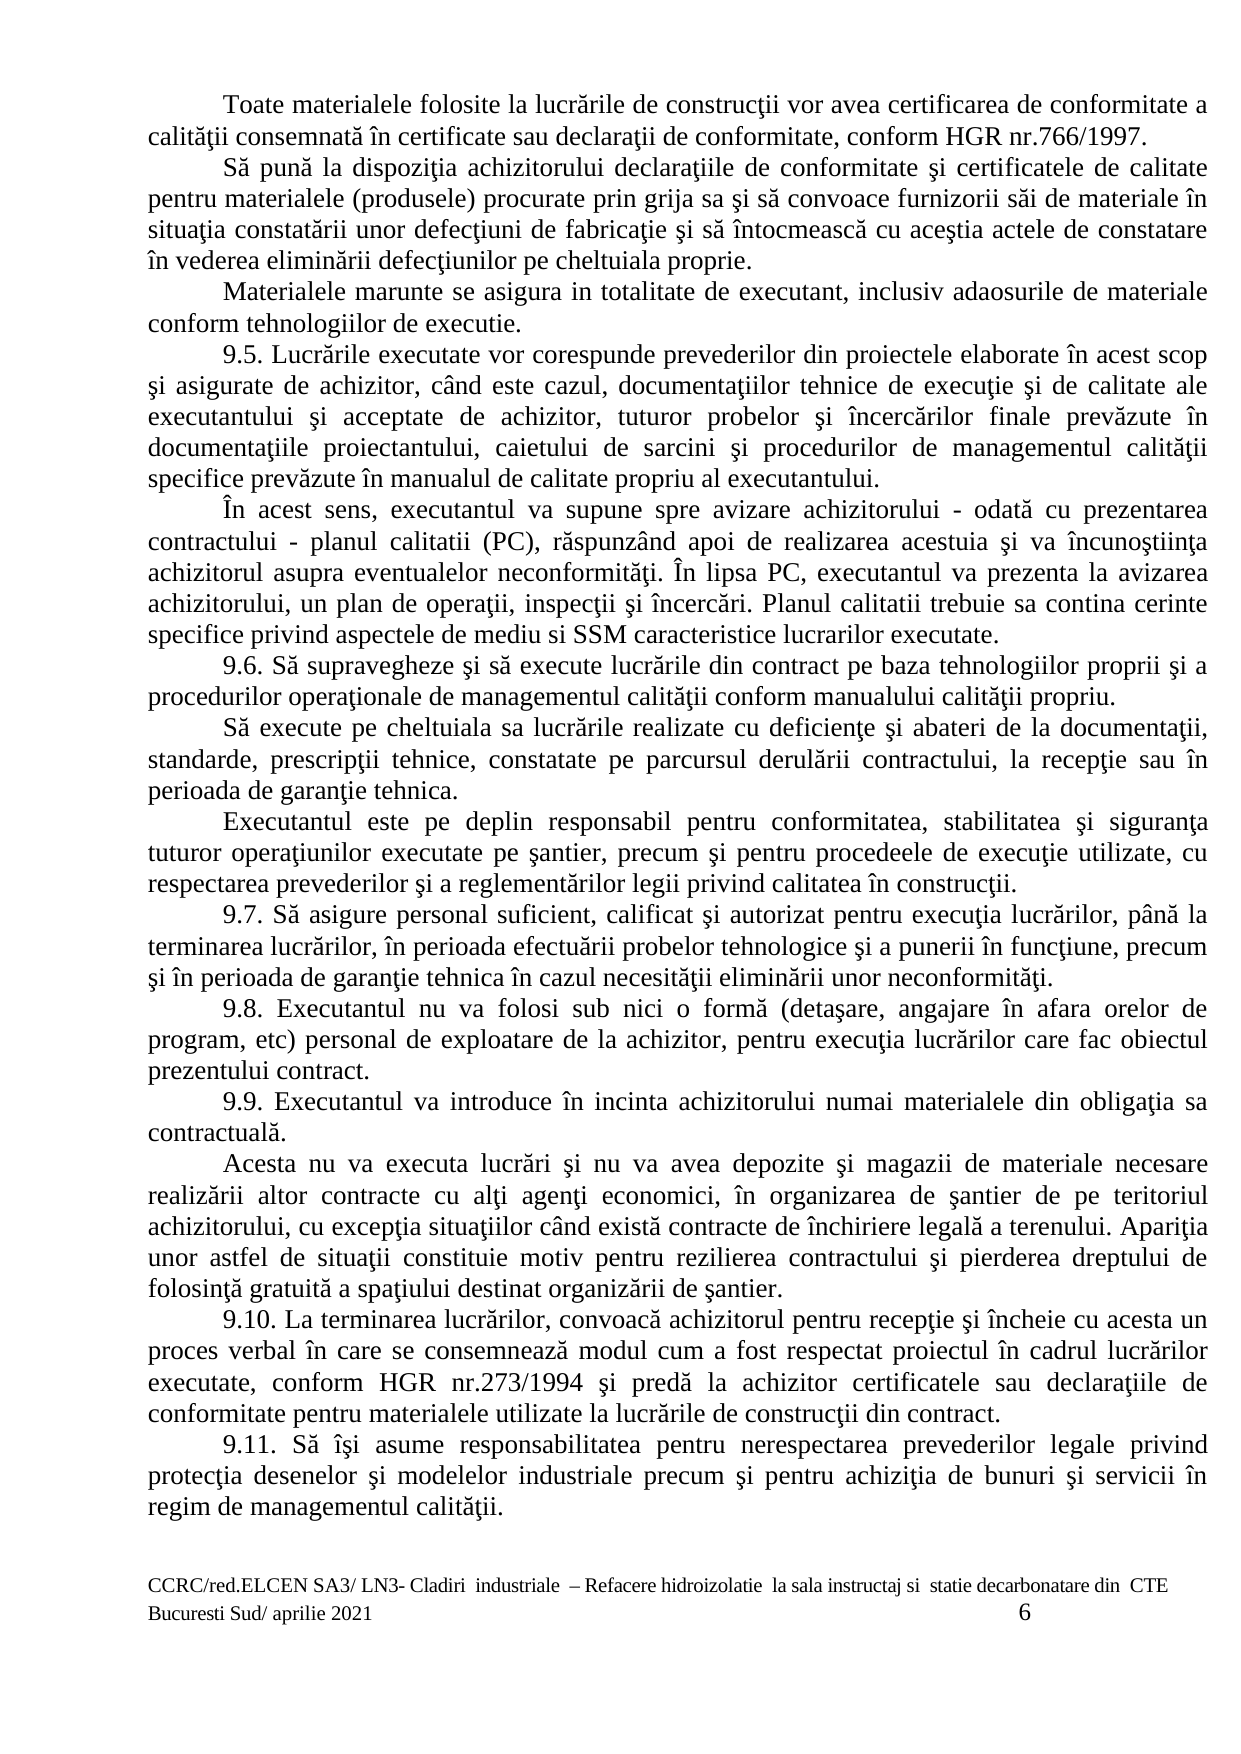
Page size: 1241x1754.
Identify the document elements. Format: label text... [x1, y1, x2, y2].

text Să execute pe cheltuiala sa lucrările realizate cu deficienţe şi abateri de la documentaţii, standarde, prescripţii tehnice, constatate pe parcursul derulării contractului, la recepţie sau în perioada de garanţie tehnica. [148, 712, 1209, 805]
text 9.6. Să supravegheze şi să execute lucrările din contract pe baza tehnologiilor proprii şi a procedurilor operaţionale de managementul calităţii conform manualului calităţii propriu. [148, 649, 1209, 712]
text Toate materialele folosite la lucrările de construcţii vor avea certificarea de conformitate a calităţii consemnată în certificate sau declaraţii de conformitate, conform HGR nr.766/1997. [148, 89, 1209, 151]
text 9.5. Lucrările executate vor corespunde prevederilor din proiectele elaborate în acest scop şi asigurate de achizitor, când este cazul, documentaţiilor tehnice de execuţie şi de calitate ale executantului şi acceptate de achizitor, tuturor probelor şi încercărilor finale prevăzute în documentaţiile proiectantului, caietului de sarcini şi procedurilor de managementul calităţii specifice prevăzute în manualul de calitate propriu al executantului. [148, 338, 1209, 493]
text Materialele marunte se asigura in totalitate de executant, inclusiv adaosurile de materiale conform tehnologiilor de executie. [148, 276, 1209, 338]
text 9.9. Executantul va introduce în incinta achizitorului numai materialele din obligaţia sa contractuală. [148, 1085, 1209, 1148]
text 9.10. La terminarea lucrărilor, convoacă achizitorul pentru recepţie şi încheie cu acesta un proces verbal în care se consemnează modul cum a fost respectat proiectul în cadrul lucrărilor executate, conform HGR nr.273/1994 şi predă la achizitor certificatele sau declaraţiile de conformitate pentru materialele utilizate la lucrările de construcţii din contract. [148, 1303, 1209, 1428]
text 9.8. Executantul nu va folosi sub nici o formă (detaşare, angajare în afara orelor de program, etc) personal de exploatare de la achizitor, pentru execuţia lucrărilor care fac obiectul prezentului contract. [148, 992, 1209, 1085]
text 9.7. Să asigure personal suficient, calificat şi autorizat pentru execuţia lucrărilor, până la terminarea lucrărilor, în perioada efectuării probelor tehnologice şi a punerii în funcţiune, precum şi în perioada de garanţie tehnica în cazul necesităţii eliminării unor neconformităţi. [148, 898, 1209, 992]
text Să pună la dispoziţia achizitorului declaraţiile de conformitate şi certificatele de calitate pentru materialele (produsele) procurate prin grija sa şi să convoace furnizorii săi de materiale în situaţia constatării unor defecţiuni de fabricaţie şi să întocmească cu aceştia actele de constatare în vederea eliminării defecţiunilor pe cheltuiala proprie. [148, 151, 1209, 276]
text Acesta nu va executa lucrări şi nu va avea depozite şi magazii de materiale necesare realizării altor contracte cu alţi agenţi economici, în organizarea de şantier de pe teritoriul achizitorului, cu excepţia situaţiilor când există contracte de închiriere legală a terenului. Apariţia unor astfel de situaţii constituie motiv pentru rezilierea contractului şi pierderea dreptului de folosinţă gratuită a spaţiului destinat organizării de şantier. [148, 1148, 1209, 1303]
text 9.11. Să îşi asume responsabilitatea pentru nerespectarea prevederilor legale privind protecţia desenelor şi modelelor industriale precum şi pentru achiziţia de bunuri şi servicii în regim de managementul calităţii. [148, 1428, 1209, 1521]
text În acest sens, executantul va supune spre avizare achizitorului - odată cu prezentarea contractului - planul calitatii (PC), răspunzând apoi de realizarea acestuia şi va încunoştiinţa achizitorul asupra eventualelor neconformităţi. În lipsa PC, executantul va prezenta la avizarea achizitorului, un plan de operaţii, inspecţii şi încercări. Planul calitatii trebuie sa contina cerinte specifice privind aspectele de mediu si SSM caracteristice lucrarilor executate. [148, 493, 1209, 649]
text Executantul este pe deplin responsabil pentru conformitatea, stabilitatea şi siguranţa tuturor operaţiunilor executate pe şantier, precum şi pentru procedeele de execuţie utilizate, cu respectarea prevederilor şi a reglementărilor legii privind calitatea în construcţii. [148, 805, 1209, 898]
